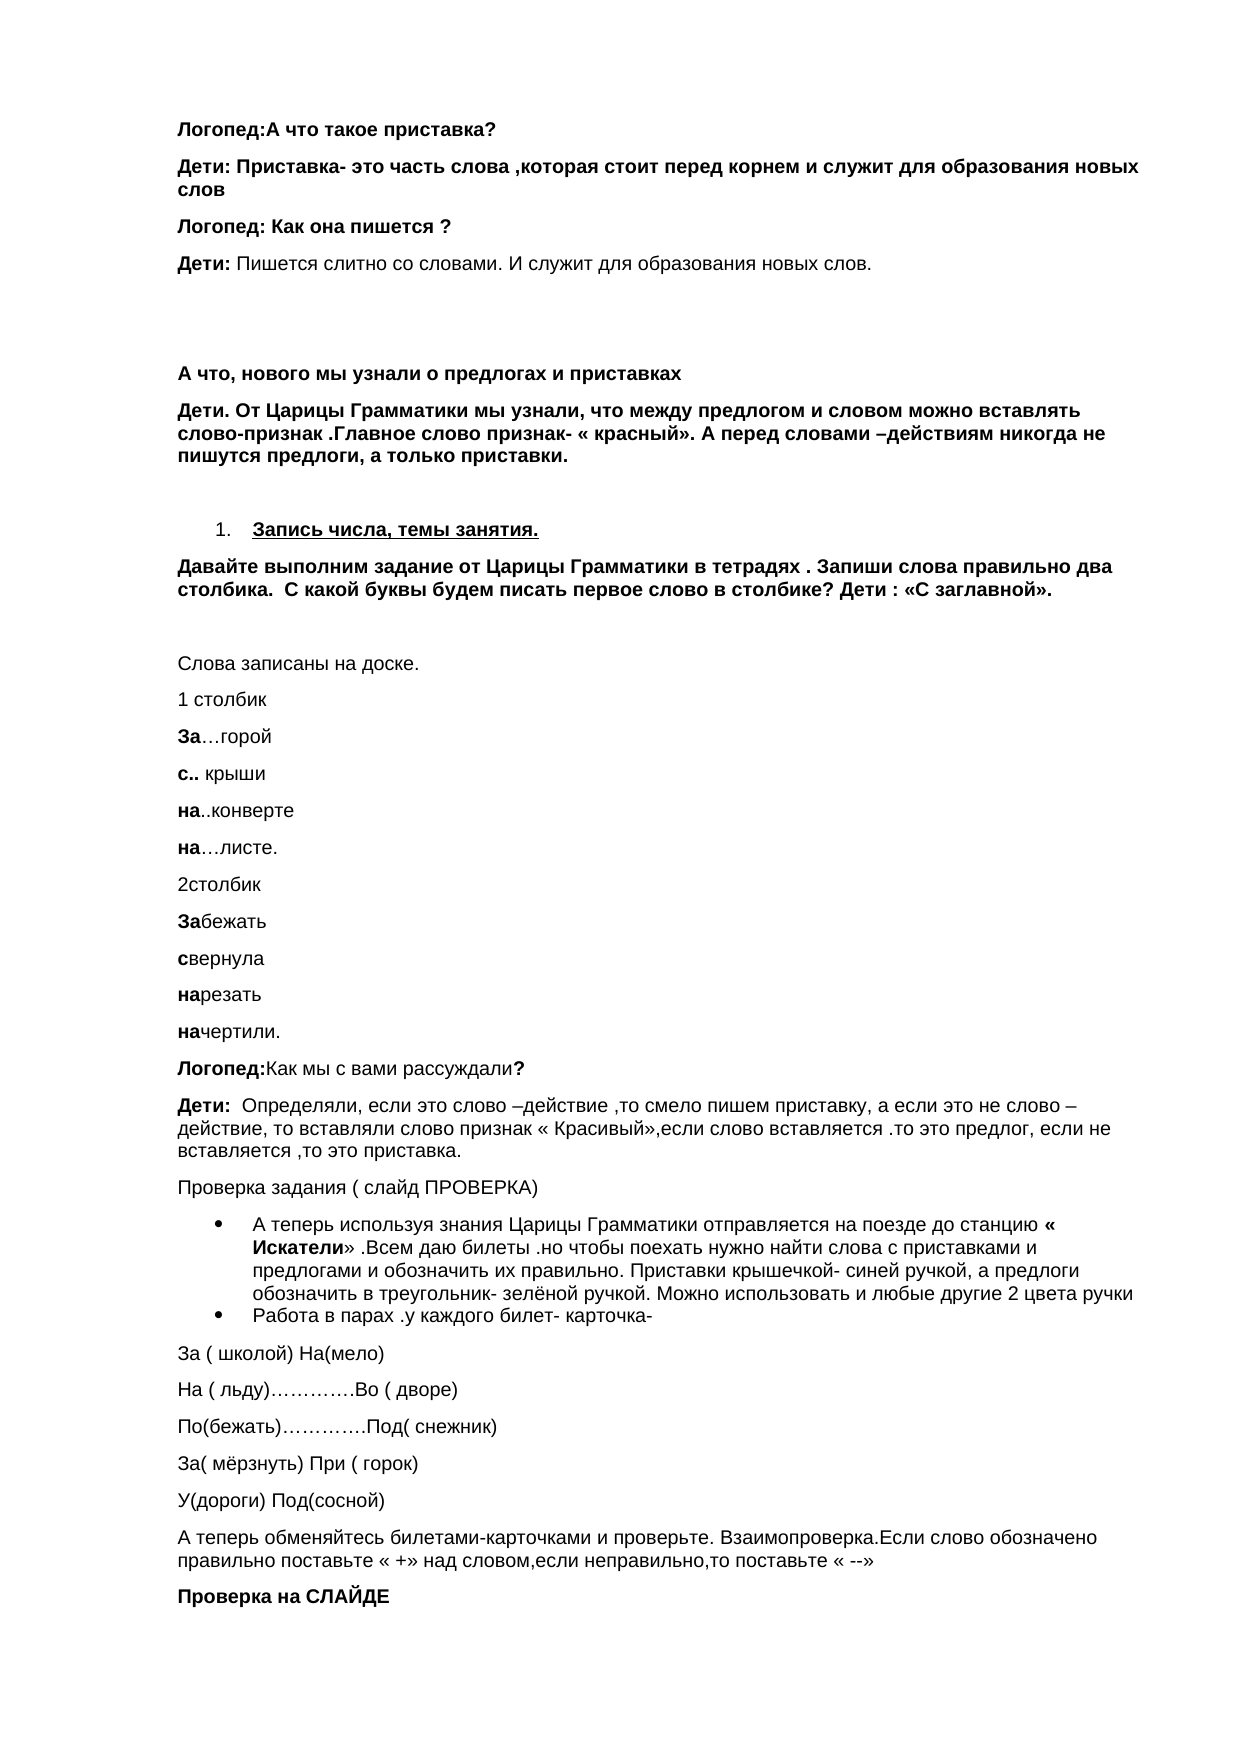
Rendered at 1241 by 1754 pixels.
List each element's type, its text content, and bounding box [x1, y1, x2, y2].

text нарезать [177, 983, 1152, 1006]
list А теперь используя знания Царицы Грамматики отправляется на поезде до станцию « Искатели» .Всем даю билеты .но чтобы поехать нужно найти слова с приставками и предлогами и обозначить их правильно. Приставки крышечкой- синей ручкой, а предлоги обозначить в треугольник- зелёной ручкой. Можно использовать и любые другие 2 цвета ручки [215, 1213, 1152, 1304]
text Слова записаны на доске. [177, 651, 1152, 674]
text Давайте выполним задание от Царицы Грамматики в тетрадях . Запиши слова правильно два столбика. С какой буквы будем писать первое слово в столбике? Дети : «С заглавной». [177, 555, 1152, 600]
text Проверка задания ( слайд ПРОВЕРКА) [177, 1176, 1152, 1199]
text свернула [177, 946, 1152, 969]
text А что, нового мы узнали о предлогах и приставках [177, 362, 1152, 385]
text на..конверте [177, 799, 1152, 822]
text с.. крыши [177, 762, 1152, 785]
text За( мёрзнуть) При ( горок) [177, 1452, 1152, 1475]
text А теперь обменяйтесь билетами-карточками и проверьте. Взаимопроверка.Если слово обозначено правильно поставьте « +» над словом,если неправильно,то поставьте « --» [177, 1526, 1152, 1571]
text на…листе. [177, 836, 1152, 858]
text 1 столбик [177, 688, 1152, 711]
text У(дороги) Под(сосной) [177, 1489, 1152, 1512]
text За ( школой) На(мело) [177, 1341, 1152, 1364]
text Дети. От Царицы Грамматики мы узнали, что между предлогом и словом можно вставлять слово-признак .Главное слово признак- « красный». А перед словами –действиям никогда не пишутся предлоги, а только приставки. [177, 399, 1152, 467]
list Запись числа, темы занятия. [215, 518, 1152, 541]
list Работа в парах .у каждого билет- карточка- [215, 1304, 1152, 1327]
text Дети: Пишется слитно со словами. И служит для образования новых слов. [177, 251, 1152, 274]
text За…горой [177, 725, 1152, 748]
text На ( льду)………….Во ( дворе) [177, 1378, 1152, 1401]
text Логопед:Как мы с вами рассуждали? [177, 1057, 1152, 1080]
text начертили. [177, 1020, 1152, 1043]
text 2столбик [177, 873, 1152, 895]
text По(бежать)………….Под( снежник) [177, 1415, 1152, 1438]
text Дети: Приставка- это часть слова ,которая стоит перед корнем и служит для образования новых слов [177, 155, 1152, 200]
text Логопед: Как она пишется ? [177, 214, 1152, 237]
text Логопед:А что такое приставка? [177, 118, 1152, 141]
text Проверка на СЛАЙДЕ [177, 1585, 1152, 1608]
text Забежать [177, 909, 1152, 932]
text Дети: Определяли, если это слово –действие ,то смело пишем приставку, а если это не слово –действие, то вставляли слово признак « Красивый»,если слово вставляется .то это предлог, если не вставляется ,то это приставка. [177, 1094, 1152, 1162]
